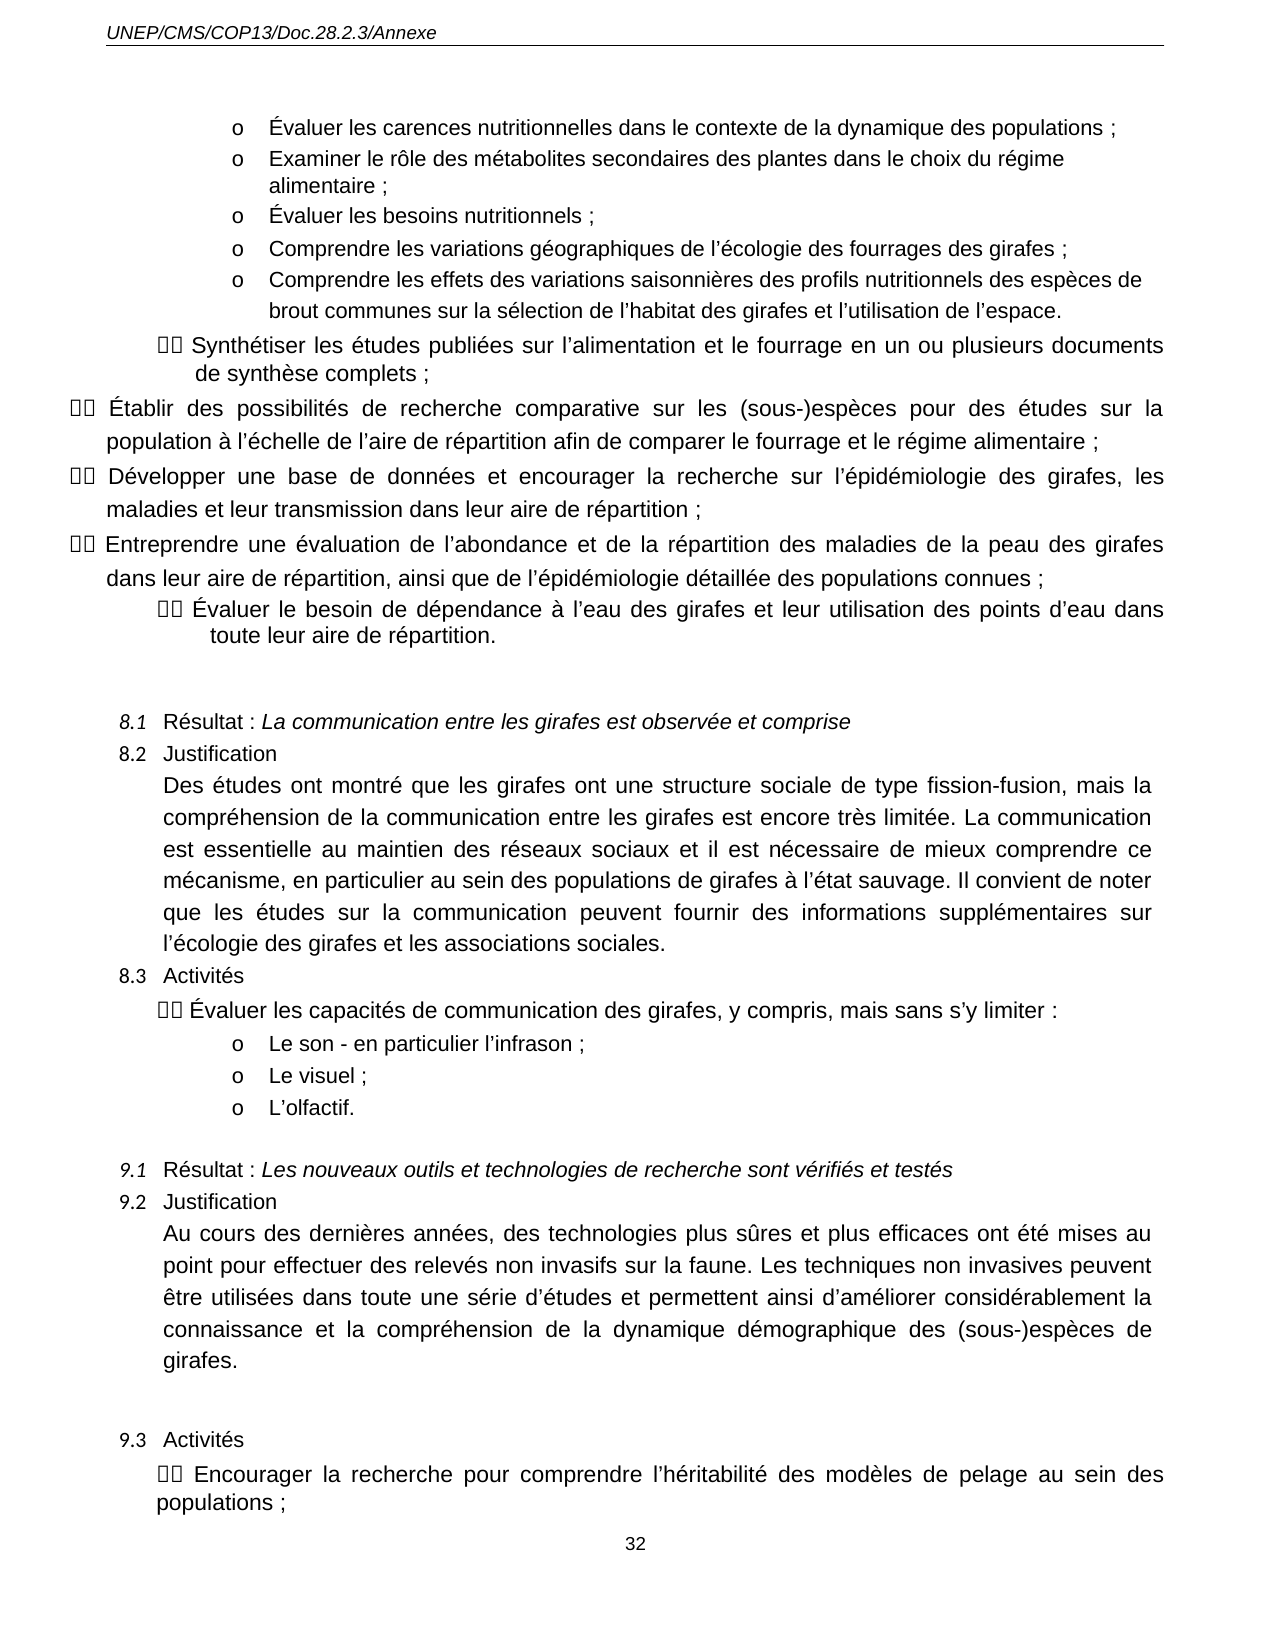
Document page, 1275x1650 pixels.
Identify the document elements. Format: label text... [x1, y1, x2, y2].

list Activités [118, 1426, 1164, 1453]
list L’olfactif. [231, 1095, 1164, 1122]
list Examiner le rôle des métabolites secondaires des plantes dans le choix du régime alimentaire ; [231, 146, 1164, 198]
list Activités [118, 962, 1164, 989]
text  Encourager la recherche pour comprendre l’héritabilité des modèles de pelage au sein des populations ; [156, 1458, 1164, 1515]
text  Synthétiser les études publiées sur l’alimentation et le fourrage en un ou plusieurs documents de synthèse complets ; [156, 329, 1164, 386]
text  Évaluer les capacités de communication des girafes, y compris, mais sans s’y limiter : [156, 994, 1164, 1026]
list Comprendre les effets des variations saisonnières des profils nutritionnels des espèces de brout communes sur la sélection de l’habitat des girafes et l’utilisation de l’espace. [231, 267, 1152, 323]
list Évaluer les besoins nutritionnels ; [231, 203, 1164, 230]
text  Entreprendre une évaluation de l’abondance et de la répartition des maladies de la peau des girafes dans leur aire de répartition, ainsi que de l’épidémiologie détaillée des populations connues ; [69, 528, 1164, 591]
list Le son - en particulier l’infrason ; [231, 1031, 1164, 1058]
list Résultat : Les nouveaux outils et technologies de recherche sont vérifiés et testés [118, 1156, 1164, 1183]
list Résultat : La communication entre les girafes est observée et comprise [118, 708, 1164, 734]
text Au cours des dernières années, des technologies plus sûres et plus efficaces ont été mises au point pour effectuer des relevés non invasifs sur la faune. Les techniques non invasives peuvent être utilisées dans toute une série d’études et permettent ainsi d’améliorer considérablement la connaissance et la compréhension de la dynamique démographique des (sous-)espèces de girafes. [163, 1220, 1152, 1374]
list Évaluer les carences nutritionnelles dans le contexte de la dynamique des populations ; [231, 114, 1164, 142]
text  Établir des possibilités de recherche comparative sur les (sous-)espèces pour des études sur la population à l’échelle de l’aire de répartition afin de comparer le fourrage et le régime alimentaire ; [69, 391, 1164, 454]
text  Évaluer le besoin de dépendance à l’eau des girafes et leur utilisation des points d’eau dans toute leur aire de répartition. [156, 597, 1164, 649]
list Justification [118, 740, 1164, 767]
text  Développer une base de données et encourager la recherche sur l’épidémiologie des girafes, les maladies et leur transmission dans leur aire de répartition ; [69, 460, 1164, 523]
list Comprendre les variations géographiques de l’écologie des fourrages des girafes ; [231, 235, 1164, 262]
text Des études ont montré que les girafes ont une structure sociale de type fission-fusion, mais la compréhension de la communication entre les girafes est encore très limitée. La communication est essentielle au maintien des réseaux sociaux et il est nécessaire de mieux comprendre ce mécanisme, en particulier au sein des populations de girafes à l’état sauvage. Il convient de noter que les études sur la communication peuvent fournir des informations supplémentaires sur l’écologie des girafes et les associations sociales. [163, 772, 1152, 957]
list Le visuel ; [231, 1063, 1164, 1090]
list Justification [118, 1188, 1164, 1214]
